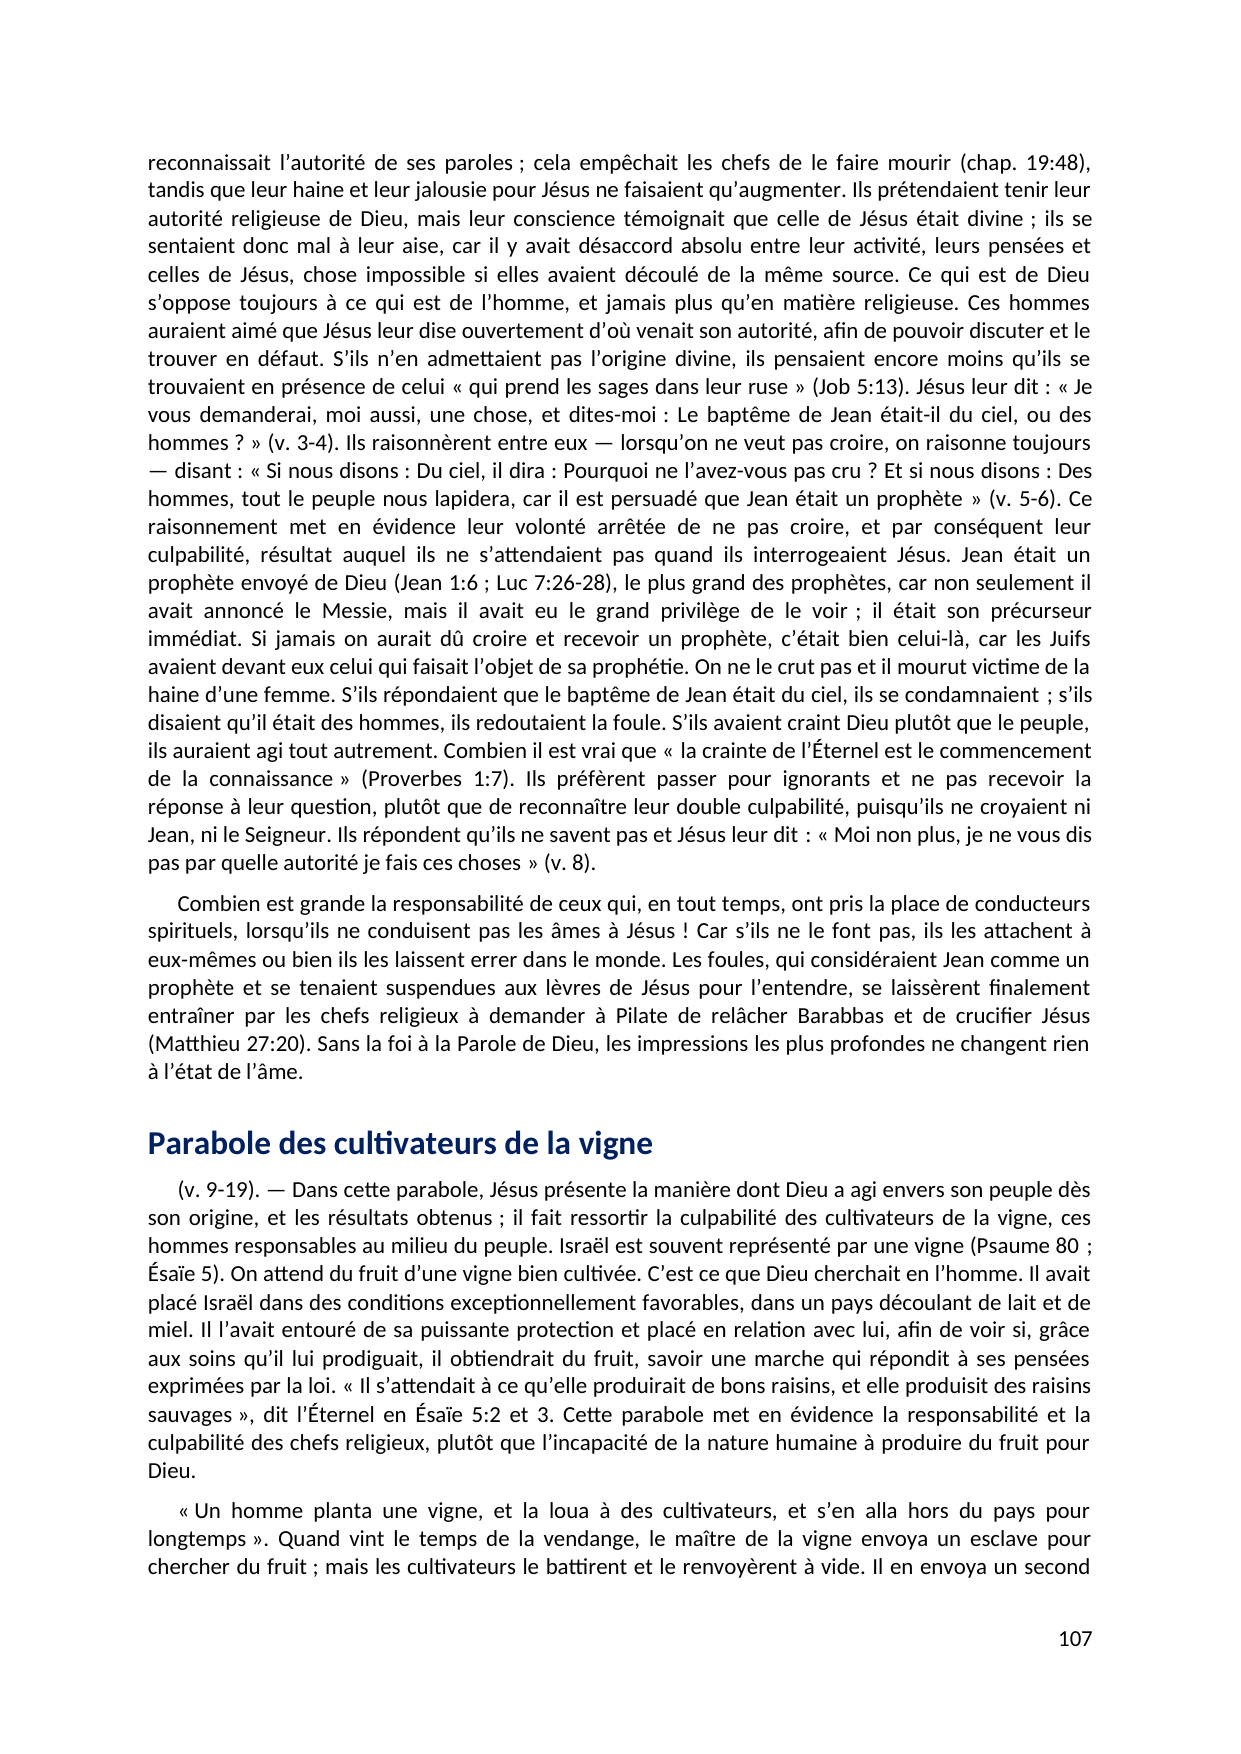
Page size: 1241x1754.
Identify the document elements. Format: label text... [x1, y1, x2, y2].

text (v. 9-19). — Dans cette parabole, Jésus présente la manière dont Dieu a agi envers son peuple dès son origine, et les résultats obtenus ; il fait ressortir la culpabilité des cultivateurs de la vigne, ces hommes responsables au milieu du peuple. Israël est souvent représenté par une vigne (Psaume 80 ; Ésaïe 5). On attend du fruit d’une vigne bien cultivée. C’est ce que Dieu cherchait en l’homme. Il avait placé Israël dans des conditions exceptionnellement favorables, dans un pays découlant de lait et de miel. Il l’avait entouré de sa puissante protection et placé en relation avec lui, afin de voir si, grâce aux soins qu’il lui prodiguait, il obtiendrait du fruit, savoir une marche qui répondit à ses pensées exprimées par la loi. « Il s’attendait à ce qu’elle produirait de bons raisins, et elle produisit des raisins sauvages », dit l’Éternel en Ésaïe 5:2 et 3. Cette parabole met en évidence la responsabilité et la culpabilité des chefs religieux, plutôt que l’incapacité de la nature humaine à produire du fruit pour Dieu. [148, 1176, 1093, 1484]
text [148, 1496, 1093, 1580]
text Combien est grande la responsabilité de ceux qui, en tout temps, ont pris la place de conducteurs spirituels, lorsqu’ils ne conduisent pas les âmes à Jésus ! Car s’ils ne le font pas, ils les attachent à eux-mêmes ou bien ils les laissent errer dans le monde. Les foules, qui considéraient Jean comme un prophète et se tenaient suspendues aux lèvres de Jésus pour l’entendre, se laissèrent finalement entraîner par les chefs religieux à demander à Pilate de relâcher Barabbas et de crucifier Jésus (Matthieu 27:20). Sans la foi à la Parole de Dieu, les impressions les plus profondes ne changent rien à l’état de l’âme. [148, 889, 1093, 1085]
subtitle Parabole des cultivateurs de la vigne [148, 1122, 1093, 1163]
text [148, 148, 1093, 876]
